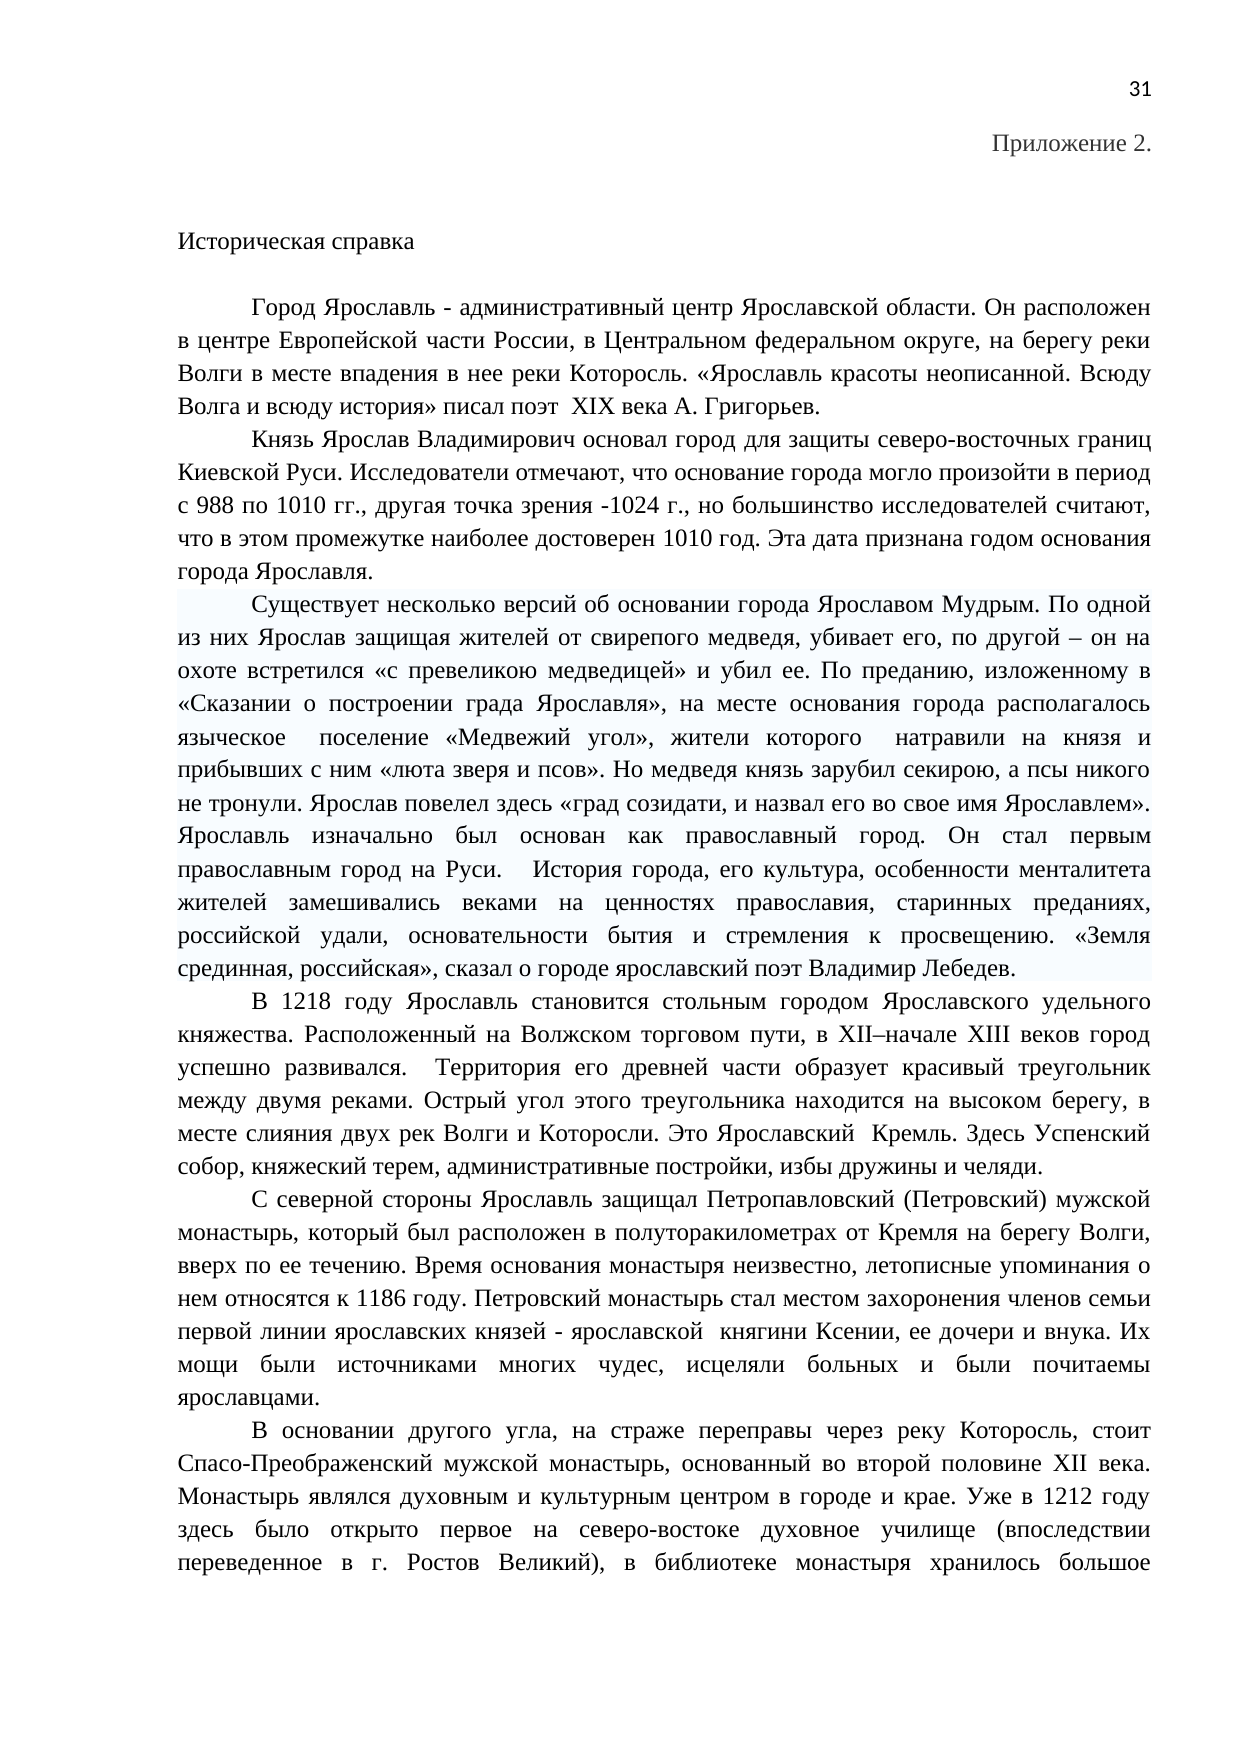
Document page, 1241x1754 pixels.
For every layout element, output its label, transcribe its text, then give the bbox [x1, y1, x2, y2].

text Город Ярославль - административный центр Ярославской области. Он расположен в центре Европейской части России, в Центральном федеральном округе, на берегу реки Волги в месте впадения в нее реки Которосль. «Ярославль красоты неописанной. Всюду Волга и всюду история» писал поэт XIX века А. Григорьев. [177, 292, 1152, 420]
text В 1218 году Ярославль становится стольным городом Ярославского удельного княжества. Расположенный на Волжском торговом пути, в XII–начале XIII веков город успешно развивался. Территория его древней части образует красивый треугольник между двумя реками. Острый угол этого треугольника находится на высоком берегу, в месте слияния двух рек Волги и Которосли. Это Ярославский Кремль. Здесь Успенский собор, княжеский терем, административные постройки, избы дружины и челяди. [177, 986, 1152, 1179]
text С северной стороны Ярославль защищал Петропавловский (Петровский) мужской монастырь, который был расположен в полуторакилометрах от Кремля на берегу Волги, вверх по ее течению. Время основания монастыря неизвестно, летописные упоминания о нем относятся к 1186 году. Петровский монастырь стал местом захоронения членов семьи первой линии ярославских князей - ярославской княгини Ксении, ее дочери и внука. Их мощи были источниками многих чудес, исцеляли больных и были почитаемы ярославцами. [177, 1184, 1152, 1411]
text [177, 1415, 1152, 1576]
text Князь Ярослав Владимирович основал город для защиты северо-восточных границ Киевской Руси. Исследователи отмечают, что основание города могло произойти в период с 988 по 1010 гг., другая точка зрения -1024 г., но большинство исследователей считают, что в этом промежутке наиболее достоверен 1010 год. Эта дата признана годом основания города Ярославля. [177, 424, 1152, 585]
text Существует несколько версий об основании города Ярославом Мудрым. По одной из них Ярослав защищая жителей от свирепого медведя, убивает его, по другой – он на охоте встретился «с превеликою медведицей» и убил ее. По преданию, изложенному в «Сказании о построении града Ярославля», на месте основания города располагалось языческое поселение «Медвежий угол», жители которого натравили на князя и прибывших с ним «люта зверя и псов». Но медведя князь зарубил секирою, а псы никого не тронули. Ярослав повелел здесь «град созидати, и назвал его во свое имя Ярославлем». Ярославль изначально был основан как православный город. Он стал первым православным город на Руси. История города, его культура, особенности менталитета жителей замешивались веками на ценностях православия, старинных преданиях, российской удали, основательности бытия и стремления к просвещению. «Земля срединная, российская», сказал о городе ярославский поэт Владимир Лебедев. [177, 589, 1152, 981]
text Приложение 2. [177, 128, 1152, 157]
text Историческая справка [177, 226, 1152, 255]
